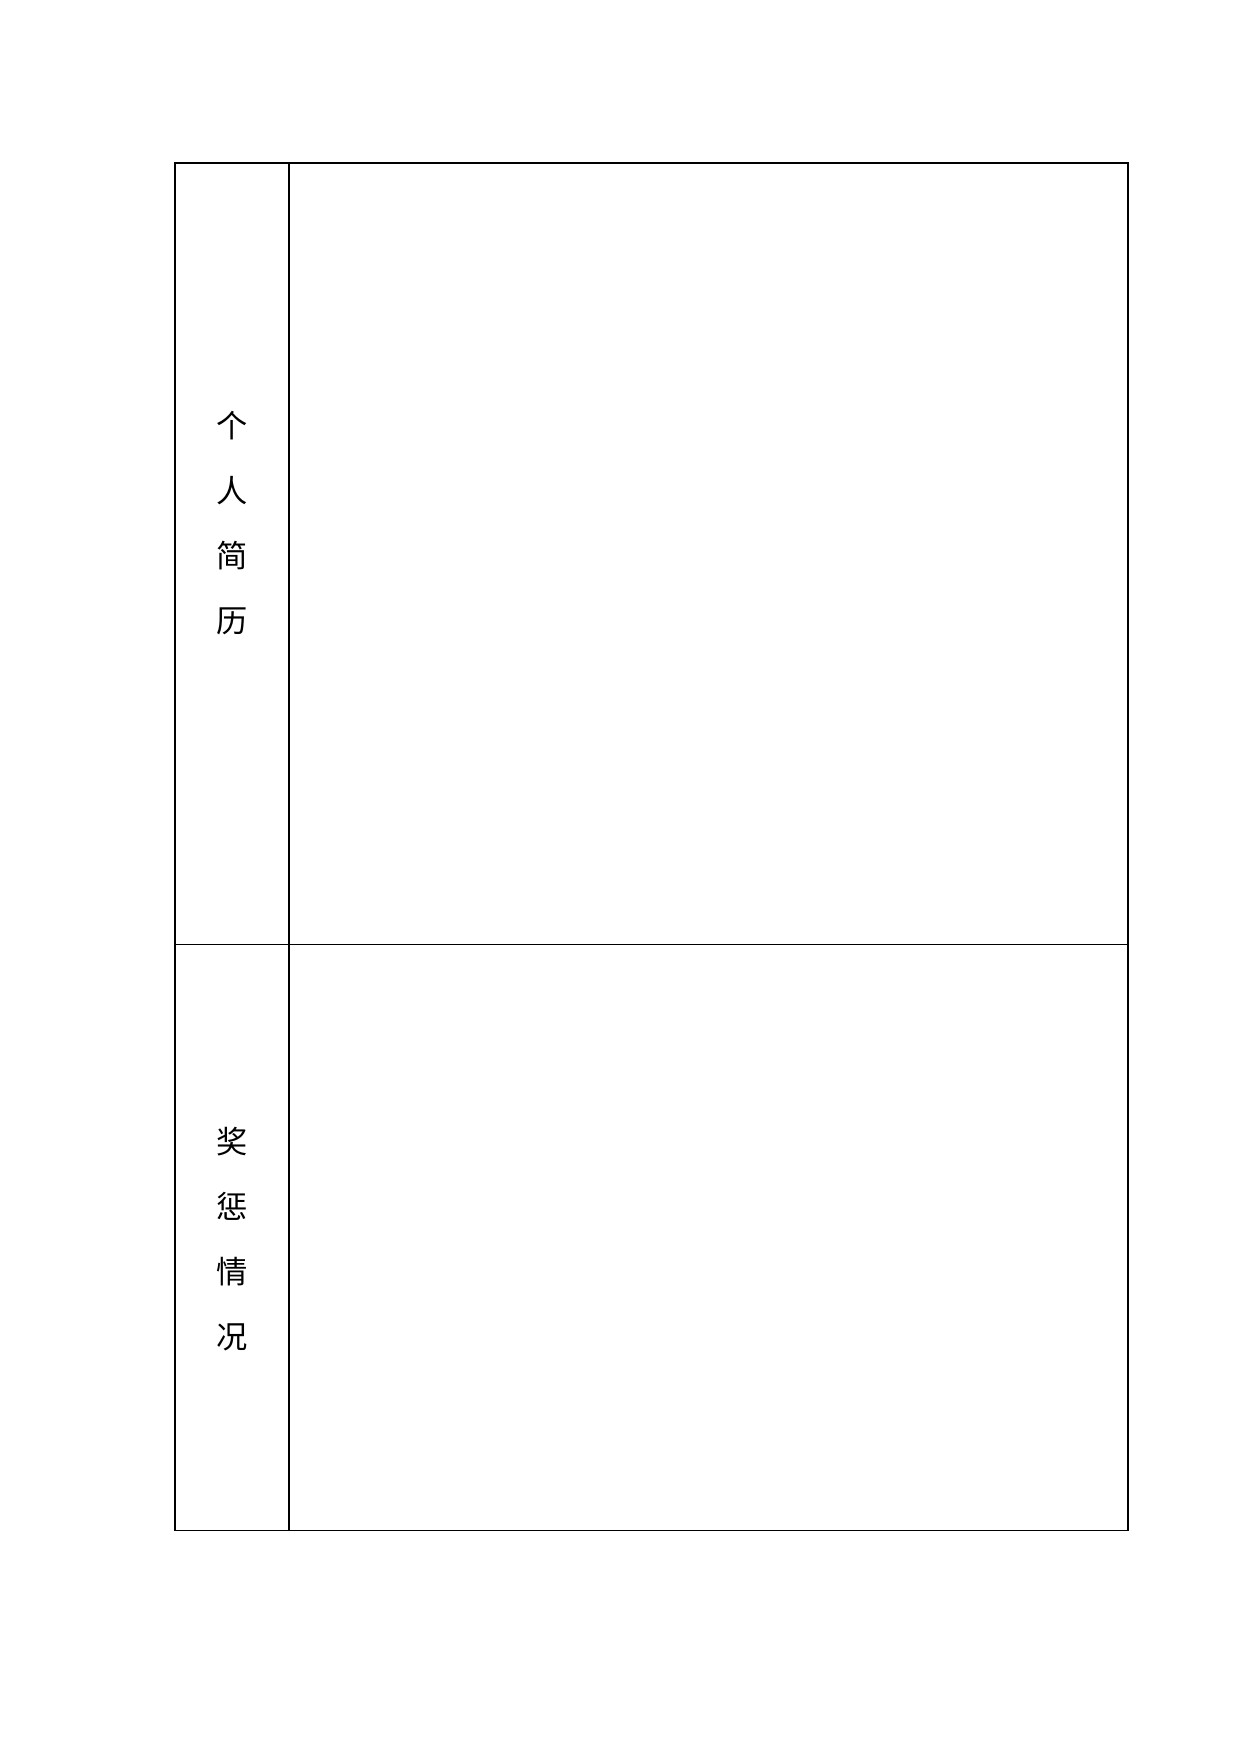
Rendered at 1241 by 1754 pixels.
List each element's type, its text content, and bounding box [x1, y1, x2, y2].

table_cell [290, 164, 1127, 943]
table_cell 个 人 简 历 [176, 164, 288, 943]
table_cell [290, 945, 1127, 1529]
table_cell 奖 惩 情 况 [176, 945, 288, 1529]
